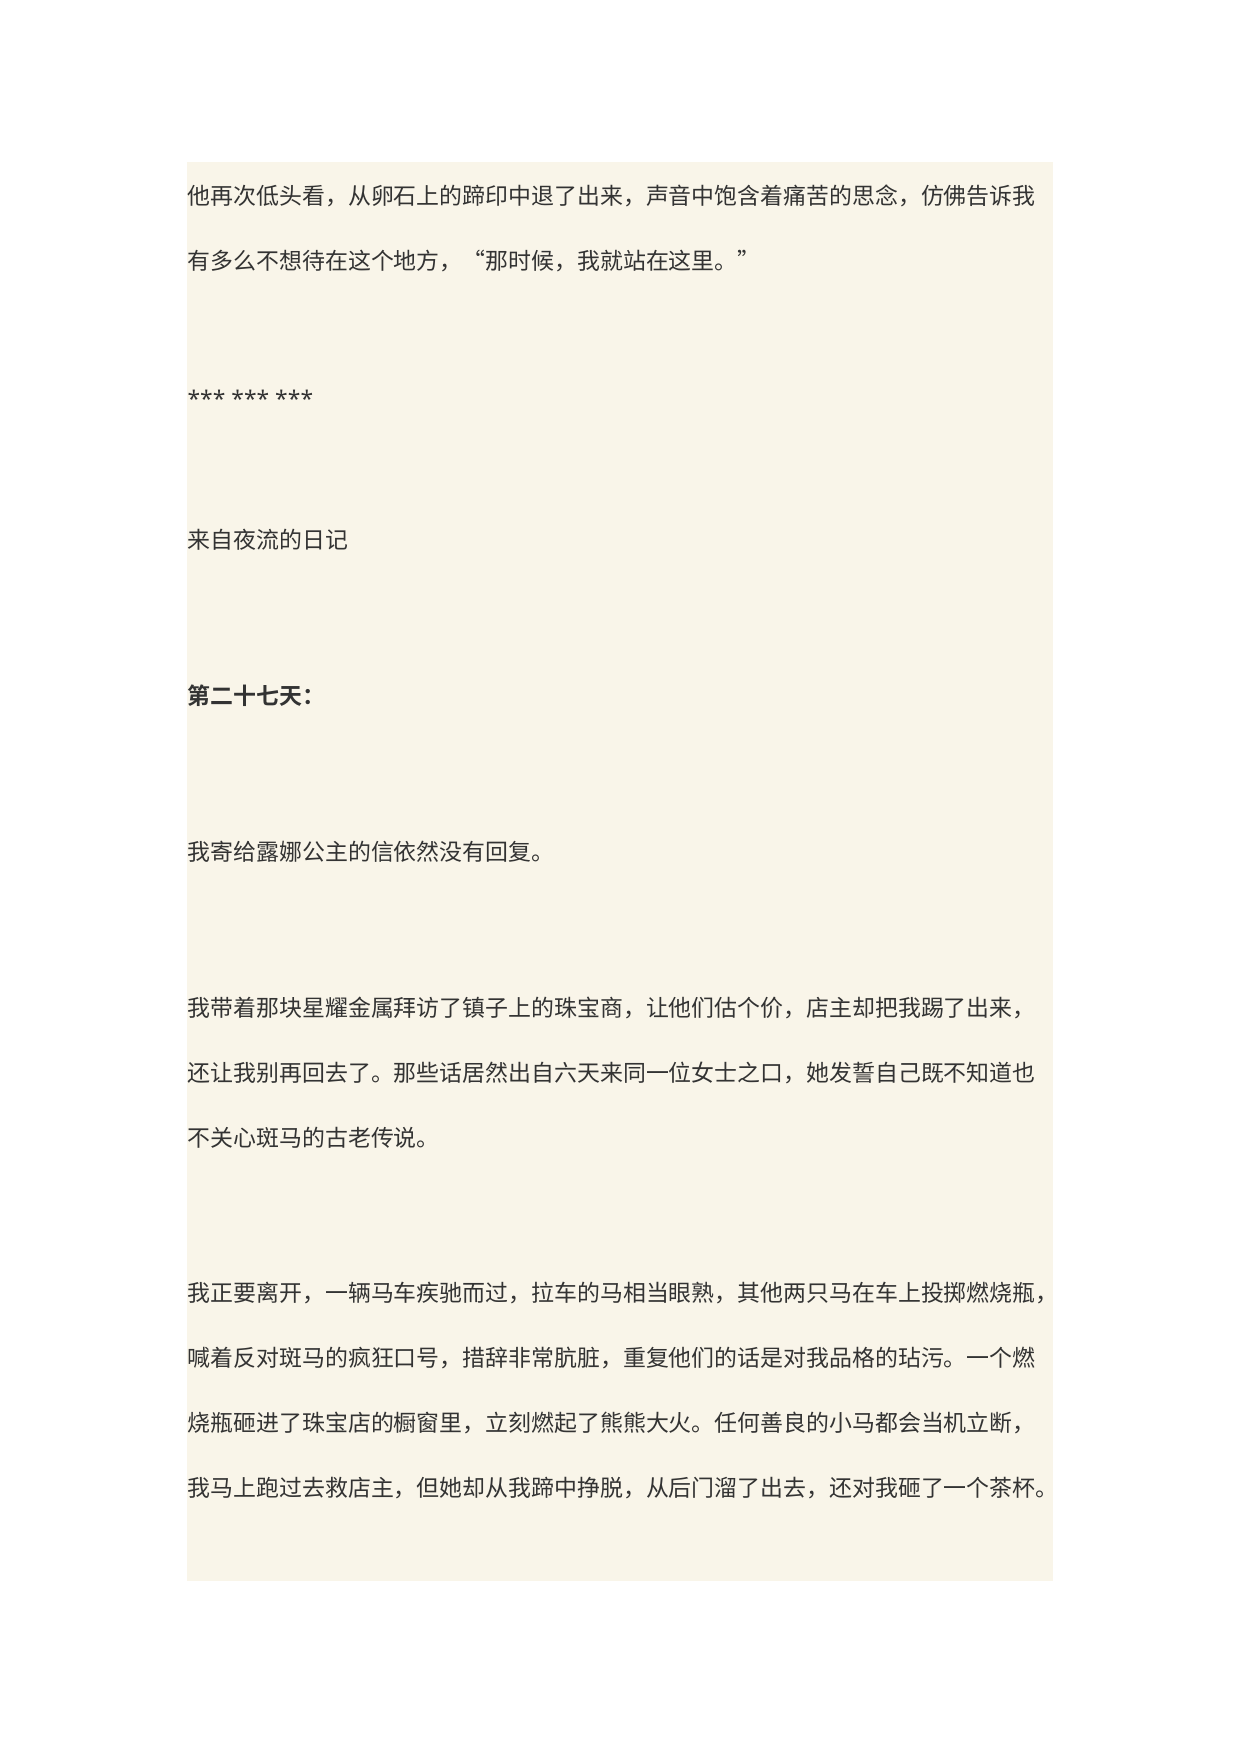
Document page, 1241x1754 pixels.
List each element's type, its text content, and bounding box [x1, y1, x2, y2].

text 我寄给露娜公主的信依然没有回复。 [187, 818, 1053, 883]
text 第二十七天： [187, 662, 1053, 727]
text 他再次低头看，从卵石上的蹄印中退了出来，声音中饱含着痛苦的思念，仿佛告诉我有多么不想待在这个地方，“那时候，我就站在这里。” [187, 162, 1053, 292]
text 我带着那块星耀金属拜访了镇子上的珠宝商，让他们估个价，店主却把我踢了出来，还让我别再回去了。那些话居然出自六天来同一位女士之口，她发誓自己既不知道也不关心斑马的古老传说。 [187, 974, 1053, 1169]
text 来自夜流的日记 [187, 506, 1053, 571]
text *** *** *** [187, 383, 1053, 415]
text 我正要离开，一辆马车疾驰而过，拉车的马相当眼熟，其他两只马在车上投掷燃烧瓶，喊着反对斑马的疯狂口号，措辞非常肮脏，重复他们的话是对我品格的玷污。一个燃烧瓶砸进了珠宝店的橱窗里，立刻燃起了熊熊大火。任何善良的小马都会当机立断，我马上跑过去救店主，但她却从我蹄中挣脱，从后门溜了出去，还对我砸了一个茶杯。 [187, 1259, 1053, 1519]
